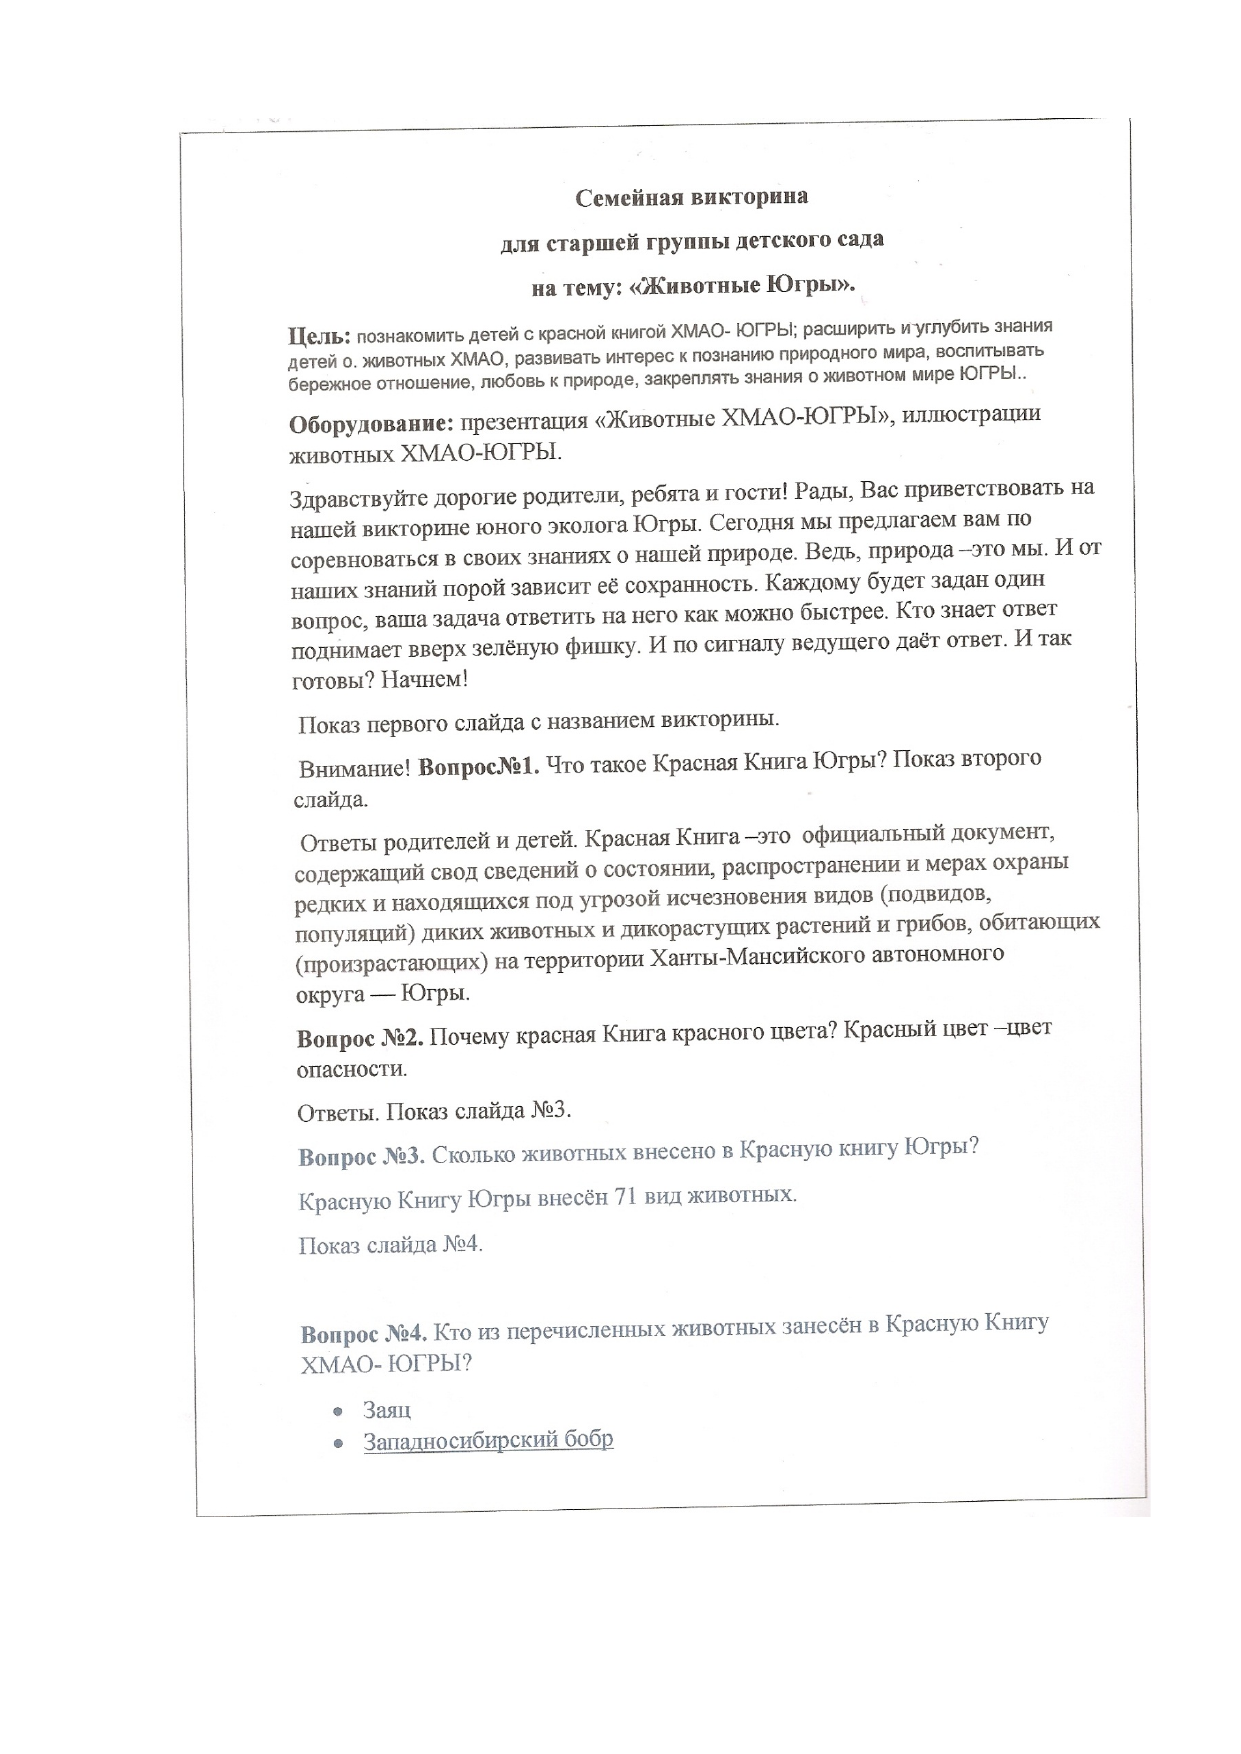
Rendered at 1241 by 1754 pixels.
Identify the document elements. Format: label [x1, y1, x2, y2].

picture [177, 118, 1151, 1517]
